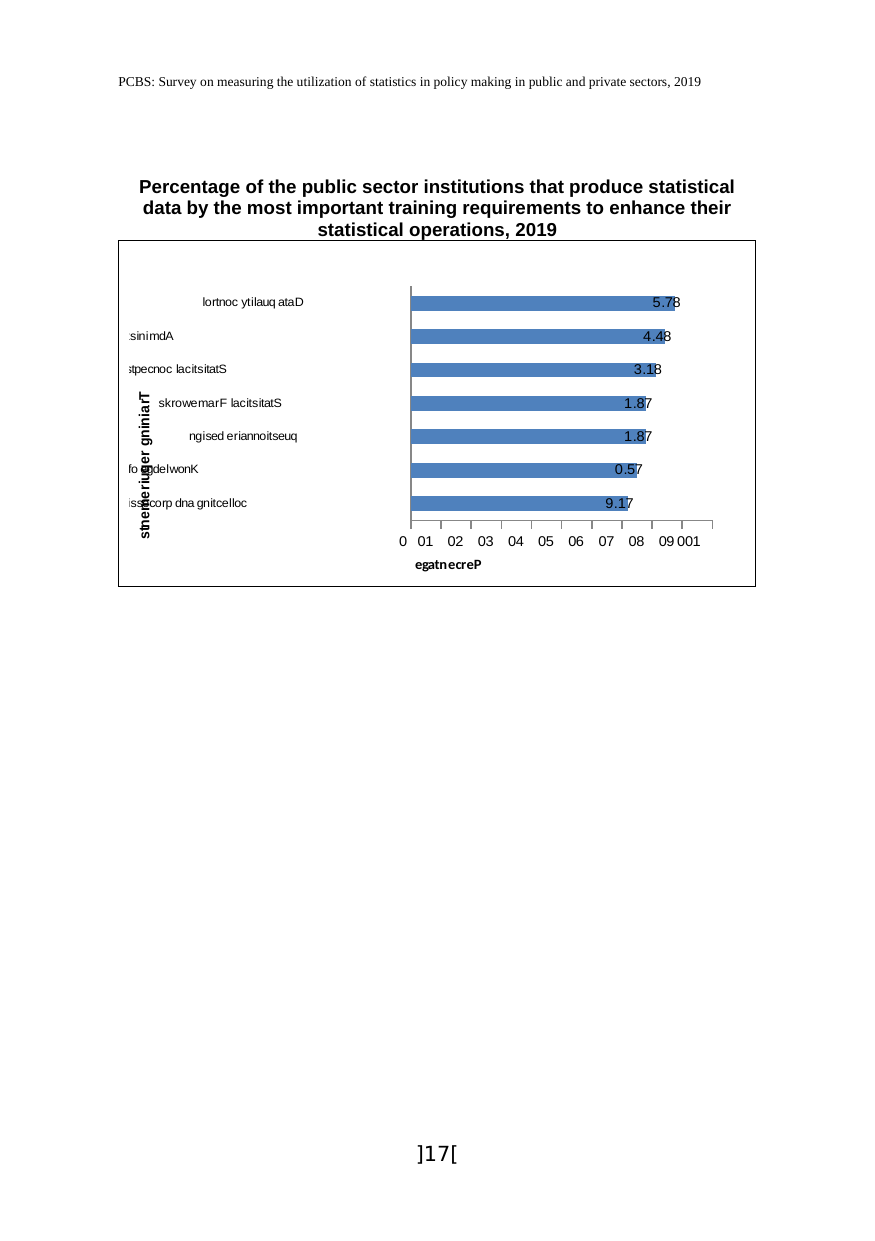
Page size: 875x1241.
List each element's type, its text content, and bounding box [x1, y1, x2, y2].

text Percentage of the public sector institutions that produce statistical data by the most important training requirements to enhance their statistical operations, 2019 [118, 176, 756, 240]
table_header [119, 241, 755, 586]
